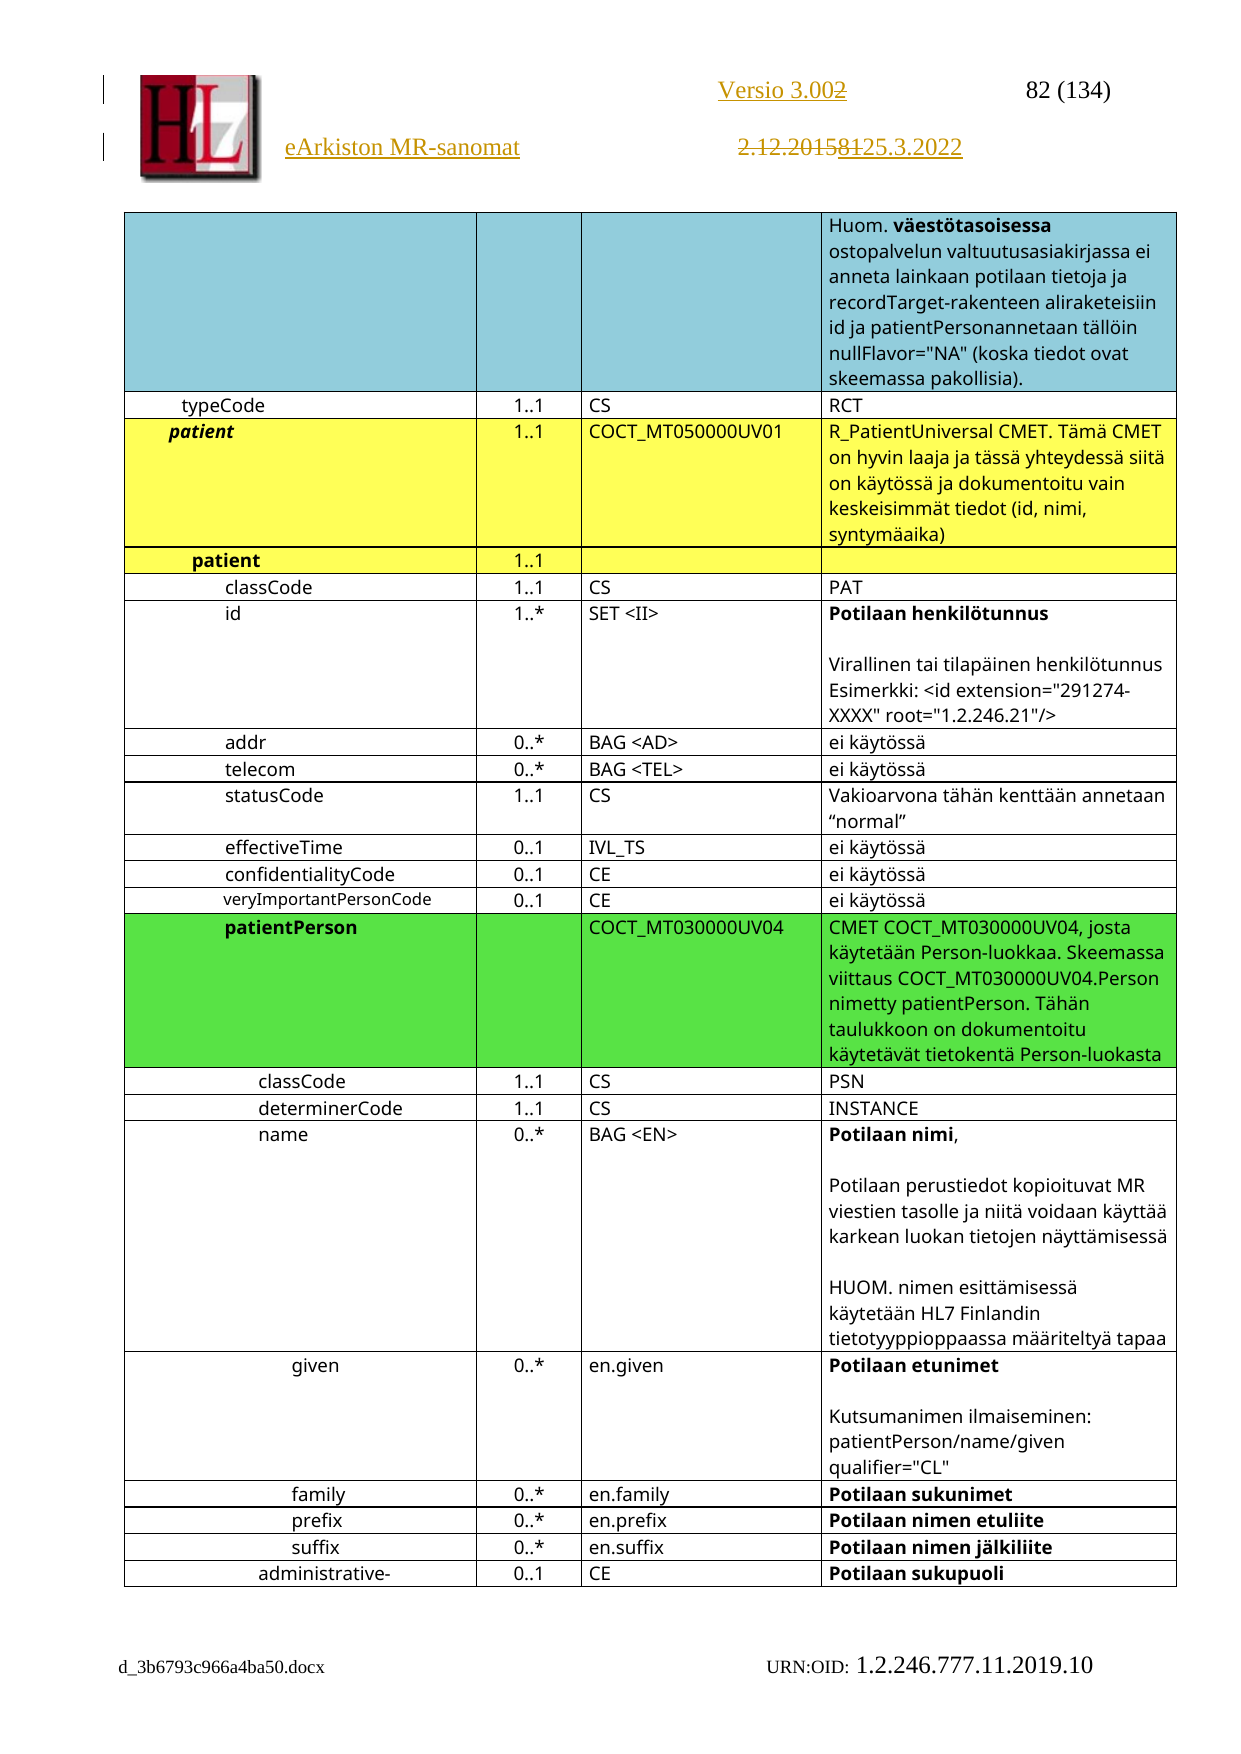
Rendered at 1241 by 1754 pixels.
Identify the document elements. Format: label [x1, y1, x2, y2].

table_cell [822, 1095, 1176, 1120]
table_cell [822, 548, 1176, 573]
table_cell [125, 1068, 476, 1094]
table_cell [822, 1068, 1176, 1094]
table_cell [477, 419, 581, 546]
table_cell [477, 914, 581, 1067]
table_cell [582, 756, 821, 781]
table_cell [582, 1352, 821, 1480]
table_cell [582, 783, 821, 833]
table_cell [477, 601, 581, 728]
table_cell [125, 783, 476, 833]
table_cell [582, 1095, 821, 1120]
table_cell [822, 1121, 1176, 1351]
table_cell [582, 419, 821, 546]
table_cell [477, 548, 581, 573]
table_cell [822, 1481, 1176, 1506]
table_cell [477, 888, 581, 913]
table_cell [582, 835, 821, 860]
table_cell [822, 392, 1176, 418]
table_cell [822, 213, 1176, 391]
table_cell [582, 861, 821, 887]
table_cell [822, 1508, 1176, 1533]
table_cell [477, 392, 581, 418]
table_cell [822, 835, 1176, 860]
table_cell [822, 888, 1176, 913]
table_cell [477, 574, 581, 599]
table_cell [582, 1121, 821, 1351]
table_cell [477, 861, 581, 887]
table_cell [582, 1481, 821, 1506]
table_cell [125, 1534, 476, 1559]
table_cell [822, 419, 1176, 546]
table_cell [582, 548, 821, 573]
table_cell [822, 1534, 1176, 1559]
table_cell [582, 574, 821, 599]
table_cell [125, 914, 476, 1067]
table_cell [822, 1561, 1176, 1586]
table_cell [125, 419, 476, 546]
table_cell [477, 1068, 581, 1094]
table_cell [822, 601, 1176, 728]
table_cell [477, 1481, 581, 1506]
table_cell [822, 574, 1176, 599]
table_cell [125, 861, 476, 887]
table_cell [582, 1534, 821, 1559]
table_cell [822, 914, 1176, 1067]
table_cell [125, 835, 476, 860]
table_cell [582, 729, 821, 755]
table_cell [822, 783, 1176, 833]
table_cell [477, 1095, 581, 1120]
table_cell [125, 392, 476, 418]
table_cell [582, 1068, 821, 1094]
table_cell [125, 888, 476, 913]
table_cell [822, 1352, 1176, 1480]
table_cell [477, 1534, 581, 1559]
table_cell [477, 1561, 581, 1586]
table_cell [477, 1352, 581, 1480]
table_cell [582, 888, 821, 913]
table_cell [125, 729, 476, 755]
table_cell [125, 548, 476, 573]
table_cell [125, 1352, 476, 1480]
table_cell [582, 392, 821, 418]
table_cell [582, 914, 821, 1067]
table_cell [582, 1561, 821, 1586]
picture [140, 75, 263, 183]
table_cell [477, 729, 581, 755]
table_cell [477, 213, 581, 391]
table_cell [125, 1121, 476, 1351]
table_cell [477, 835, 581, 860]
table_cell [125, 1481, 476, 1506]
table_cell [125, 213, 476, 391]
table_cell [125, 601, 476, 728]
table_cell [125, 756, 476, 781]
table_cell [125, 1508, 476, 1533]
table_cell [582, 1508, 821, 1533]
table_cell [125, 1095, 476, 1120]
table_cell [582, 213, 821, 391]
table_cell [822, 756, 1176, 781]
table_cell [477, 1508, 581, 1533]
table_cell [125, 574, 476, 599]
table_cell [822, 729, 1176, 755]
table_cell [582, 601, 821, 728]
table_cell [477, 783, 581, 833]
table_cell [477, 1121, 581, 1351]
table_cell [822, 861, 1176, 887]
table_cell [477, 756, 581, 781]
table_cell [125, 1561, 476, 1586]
